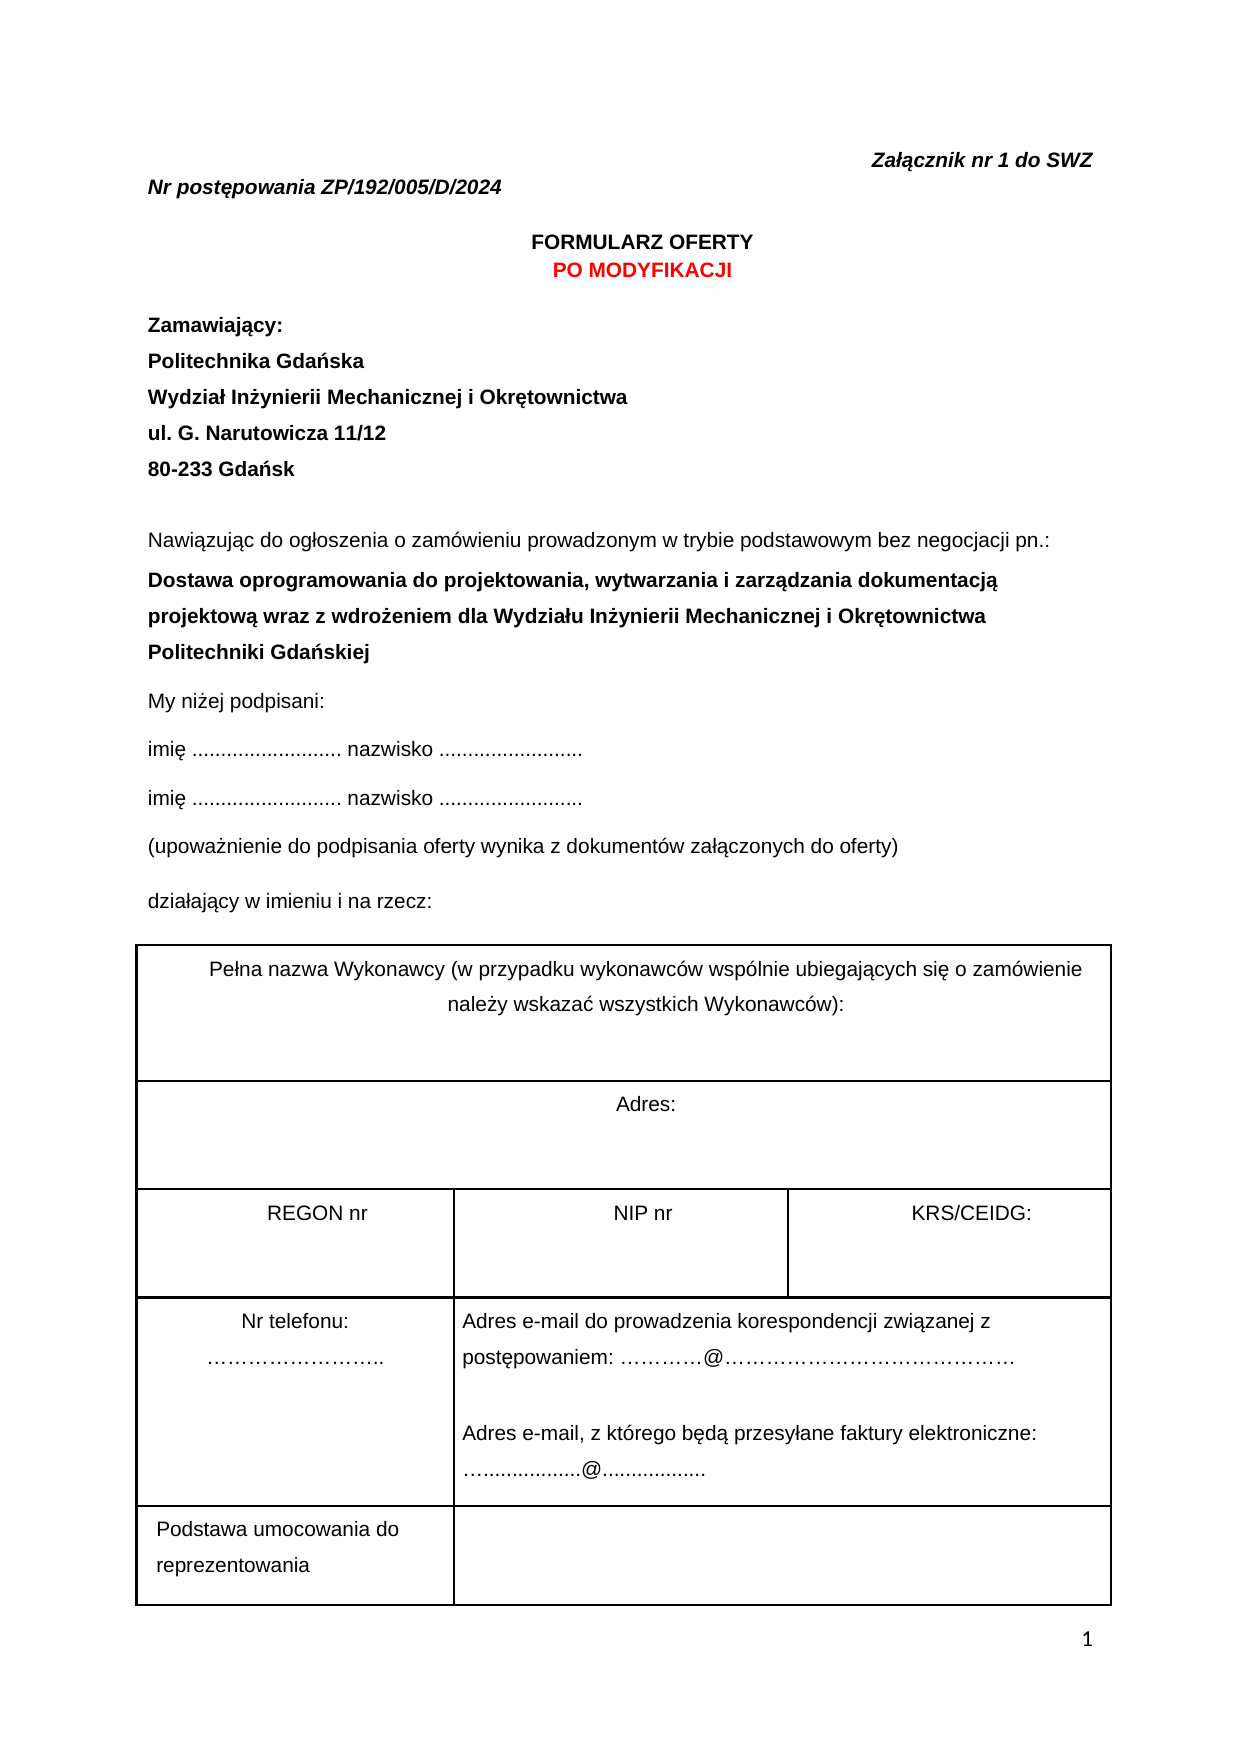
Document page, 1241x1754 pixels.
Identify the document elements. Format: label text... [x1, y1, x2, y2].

table_cell Adres e-mail do prowadzenia korespondencji związanej z postępowaniem: …………@…………………………………… Adres e-mail, z którego będą przesyłane faktury elektroniczne: ….................@.................. [455, 1299, 1110, 1505]
text ul. G. Narutowicza 11/12 [148, 420, 1093, 444]
text My niżej podpisani: [148, 688, 1093, 712]
text Dostawa oprogramowania do projektowania, wytwarzania i zarządzania dokumentacją projektową wraz z wdrożeniem dla Wydziału Inżynierii Mechanicznej i Okrętownictwa Politechniki Gdańskiej [148, 568, 1093, 664]
text Załącznik nr 1 do SWZ [192, 148, 1093, 172]
text FORMULARZ OFERTY [192, 230, 1093, 254]
text 80-233 Gdańsk [148, 456, 1093, 480]
table_cell Nr telefonu: …………………….. [138, 1299, 453, 1505]
text działający w imieniu i na rzecz: [148, 889, 1093, 913]
text Zamawiający: [148, 313, 1093, 337]
text (upoważnienie do podpisania oferty wynika z dokumentów załączonych do oferty) [148, 834, 1093, 858]
table_cell REGON nr [138, 1190, 453, 1296]
text Nawiązując do ogłoszenia o zamówieniu prowadzonym w trybie podstawowym bez negocjacji pn.: [148, 528, 1093, 552]
table_header Pełna nazwa Wykonawcy (w przypadku wykonawców wspólnie ubiegających się o zamówienie należy wskazać wszystkich Wykonawców): [138, 946, 1110, 1080]
table_cell Adres: [138, 1082, 1110, 1188]
table_cell KRS/CEIDG: [789, 1190, 1110, 1296]
text Politechnika Gdańska [148, 348, 1093, 372]
table_cell [138, 1507, 453, 1604]
table_cell NIP nr [455, 1190, 787, 1296]
text imię .......................... nazwisko ......................... [148, 737, 1093, 761]
table_cell [455, 1507, 1110, 1604]
text Wydział Inżynierii Mechanicznej i Okrętownictwa [148, 384, 1093, 408]
text Nr postępowania ZP/192/005/D/2024 [148, 175, 1093, 199]
text imię .......................... nazwisko ......................... [148, 785, 1093, 809]
text PO MODYFIKACJI [192, 258, 1093, 282]
